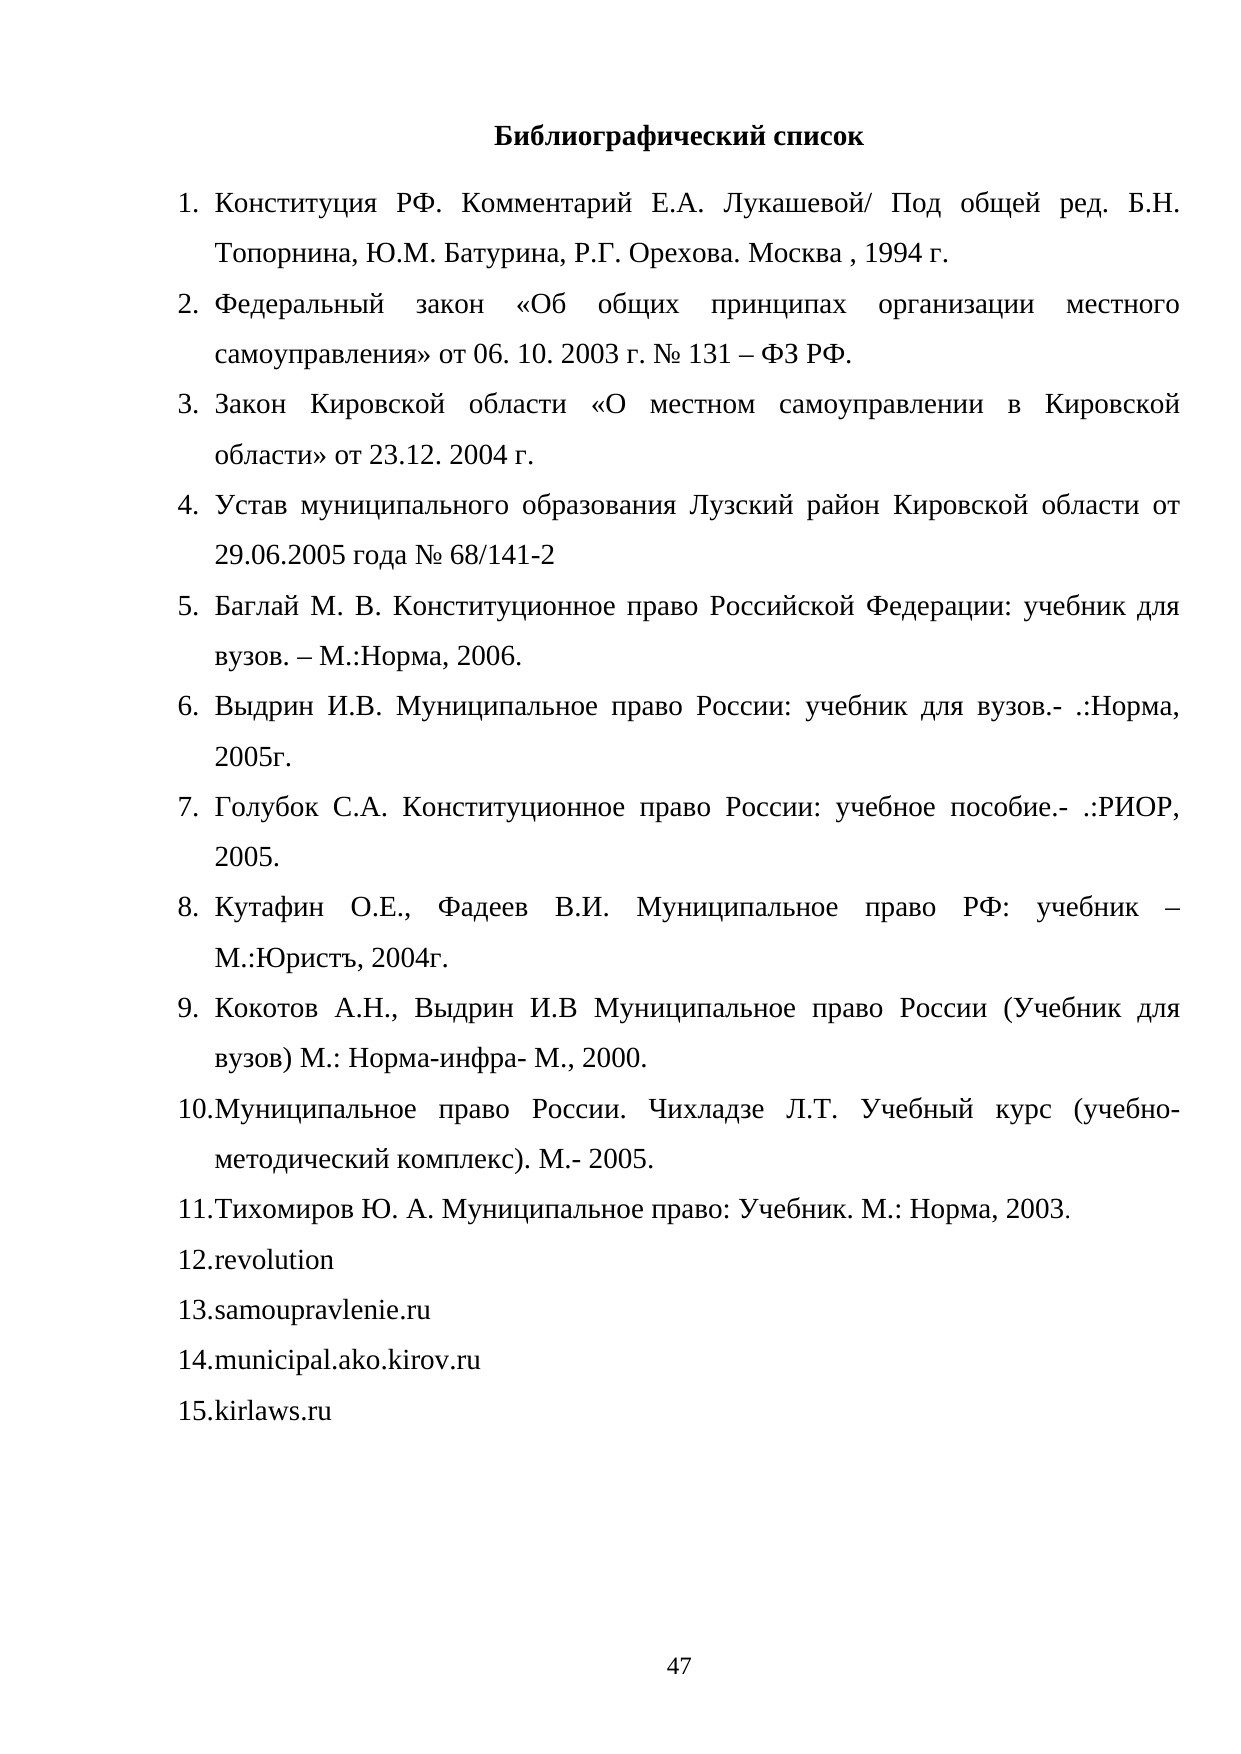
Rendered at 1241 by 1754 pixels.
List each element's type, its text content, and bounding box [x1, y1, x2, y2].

list revolution [177, 1242, 1181, 1275]
list Устав муниципального образования Лузский район Кировской области от 29.06.2005 года № 68/141-2 [177, 487, 1181, 571]
list Баглай М. В. Конституционное право Российской Федерации: учебник для вузов. – М.:Норма, 2006. [177, 588, 1181, 672]
list Закон Кировской области «О местном самоуправлении в Кировской области» от 23.12. . [177, 386, 1181, 470]
text Библиографический список [177, 118, 1181, 152]
list Кутафин О.Е., Фадеев В.И. Муниципальное право РФ: учебник – М.:Юристъ, 2004г. [177, 889, 1181, 973]
list Муниципальное право России. Чихладзе Л.Т. Учебный курс (учебно-методический комплекс). М.- 2005. [177, 1091, 1181, 1175]
list Кокотов А.Н., Выдрин И.В Муниципальное право России (Учебник для вузов) М.: Норма-инфра- М., 2000. [177, 990, 1181, 1074]
list kirlaws.ru [177, 1393, 1181, 1426]
list samoupravlenie.ru [177, 1292, 1181, 1326]
list Голубок С.А. Конституционное право России: учебное пособие.- .:РИОР, 2005. [177, 789, 1181, 873]
list Тихомиров Ю. А. Муниципальное право: Учебник. М.: Норма, 2003. [177, 1191, 1181, 1225]
list Выдрин И.В. Муниципальное право России: учебник для вузов.- .:Норма, 2005г. [177, 688, 1181, 772]
list Конституция РФ. Комментарий Е.А. Лукашевой/ Под общей ред. Б.Н. Топорнина, Ю.М. Батурина, Р.Г. Орехова. Москва , . [177, 185, 1181, 269]
list Федеральный закон «Об общих принципах организации местного самоуправления» от 06. 10. . № 131 – ФЗ РФ. [177, 286, 1181, 370]
list municipal.ako.kirov.ru [177, 1342, 1181, 1376]
